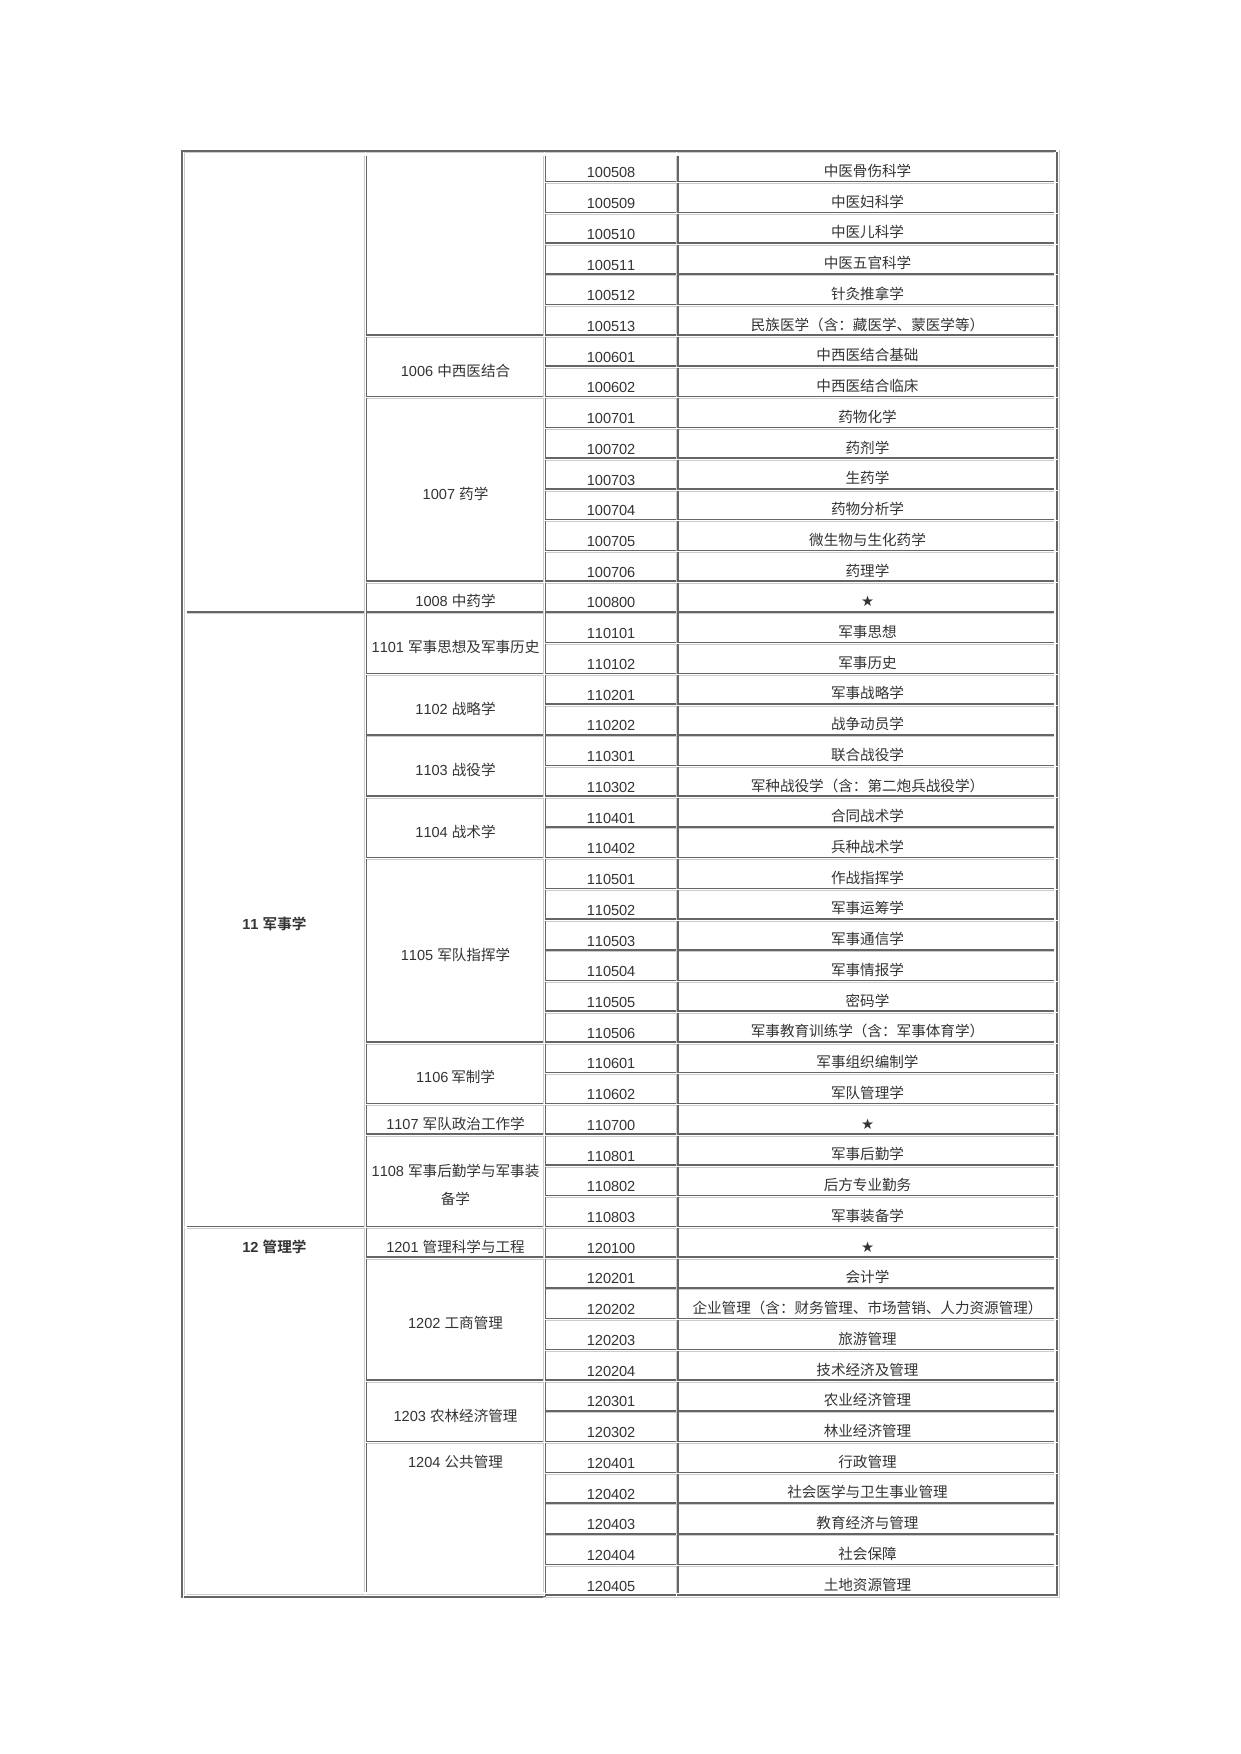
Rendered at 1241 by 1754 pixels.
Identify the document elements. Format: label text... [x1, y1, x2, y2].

table_cell 12 管理学 [183, 1226, 366, 1594]
table_cell 药物化学 [677, 396, 1058, 427]
table_cell 土地资源管理 [677, 1564, 1057, 1594]
table_cell 110505 [546, 983, 676, 1010]
table_cell 120402 [546, 1475, 676, 1502]
table_cell 战争动员学 [679, 703, 1057, 734]
table_cell 合同战术学 [679, 795, 1057, 826]
table_cell 110602 [546, 1075, 676, 1103]
table_cell 120202 [546, 1290, 676, 1318]
table_cell 120405 [545, 1567, 677, 1594]
table_cell ★ [677, 1226, 1058, 1256]
table_cell 联合战役学 [679, 734, 1056, 764]
table_cell 110302 [546, 768, 676, 795]
table_cell 1106军制学 [367, 1045, 543, 1103]
table_cell 军事情报学 [679, 949, 1056, 980]
table_cell 军事装备学 [677, 1195, 1058, 1226]
table_cell 民族医学（含：藏医学、蒙医学等） [677, 304, 1058, 334]
table_cell 110504 [546, 952, 676, 980]
table_cell 120301 [546, 1383, 676, 1410]
table_cell 11 军事学 [185, 611, 364, 1226]
table_cell 会计学 [679, 1256, 1057, 1287]
table_cell 100510 [546, 215, 676, 242]
table_cell 100509 [546, 184, 676, 211]
table_cell 100702 [546, 430, 676, 457]
table_cell 中医儿科学 [679, 211, 1057, 242]
table_cell 社会保障 [679, 1533, 1058, 1563]
table_cell 120201 [546, 1260, 676, 1287]
table_cell 110301 [546, 737, 676, 764]
table_cell 100704 [546, 492, 676, 519]
table_cell 军种战役学（含：第二炮兵战役学） [679, 765, 1057, 795]
table_cell 农业经济管理 [679, 1379, 1057, 1410]
table_cell 社会医学与卫生事业管理 [679, 1471, 1057, 1502]
table_cell 密码学 [677, 980, 1058, 1010]
table_cell 中西医结合临床 [679, 365, 1057, 396]
table_cell 1105 军队指挥学 [367, 860, 543, 1041]
table_cell 100701 [546, 399, 676, 427]
table_cell 100513 [546, 307, 676, 334]
table_cell 中医骨伤科学 [677, 150, 1058, 181]
table_cell 1007 药学 [367, 399, 543, 580]
table_cell 100706 [546, 553, 676, 580]
table_cell 110402 [546, 829, 676, 857]
table_cell ★ [677, 1103, 1058, 1133]
table_cell 1102 战略学 [367, 676, 543, 734]
table_cell 行政管理 [677, 1441, 1058, 1471]
table_cell 中医妇科学 [677, 181, 1058, 211]
table_cell 100703 [546, 461, 676, 488]
table_cell 1201 管理科学与工程 [367, 1229, 543, 1256]
table_cell 120204 [546, 1352, 676, 1379]
table_cell 军事通信学 [679, 918, 1057, 949]
table_cell 1108 军事后勤学与军事装备学 [367, 1137, 543, 1226]
table_cell 110202 [546, 707, 676, 734]
table_cell 军事历史 [677, 642, 1058, 672]
table_cell 110102 [546, 645, 676, 672]
table_cell 军事教育训练学（含：军事体育学） [679, 1010, 1057, 1041]
table_cell 1107 军队政治工作学 [367, 1106, 543, 1133]
table_cell 100512 [546, 276, 676, 304]
table_cell 110803 [546, 1198, 676, 1226]
table_cell 微生物与生化药学 [677, 519, 1058, 549]
table_cell 110506 [546, 1014, 676, 1041]
table_cell 110401 [546, 799, 676, 826]
table_cell 120403 [546, 1505, 676, 1533]
table_cell 110503 [546, 922, 676, 949]
table_cell 110700 [546, 1106, 676, 1133]
table_cell 100601 [546, 338, 676, 365]
table_cell 110501 [546, 860, 676, 887]
table_cell 药物分析学 [679, 488, 1057, 519]
table_cell 120203 [546, 1321, 676, 1348]
table_cell 军事思想 [679, 611, 1056, 642]
table_cell 后方专业勤务 [679, 1164, 1057, 1195]
table_cell 旅游管理 [677, 1318, 1058, 1348]
table_cell 110101 [546, 614, 676, 642]
table_cell 针灸推拿学 [679, 273, 1058, 304]
table_cell 1204 公共管理 [366, 1444, 545, 1594]
table_cell 110601 [546, 1045, 676, 1072]
table_cell 兵种战术学 [679, 826, 1056, 857]
table_cell 100602 [546, 369, 676, 396]
table_cell 110502 [546, 891, 676, 918]
table_cell 1006 中西医结合 [367, 338, 543, 396]
table_cell 100705 [546, 522, 676, 549]
table_cell 1104 战术学 [367, 799, 543, 857]
table_cell 药剂学 [677, 427, 1058, 457]
table_cell 军事组织编制学 [679, 1041, 1057, 1072]
table_cell 技术经济及管理 [679, 1349, 1057, 1379]
table_cell 100800 [546, 584, 676, 611]
table_cell 1101 军事思想及军事历史 [367, 614, 543, 672]
table_cell 100508 [545, 152, 677, 181]
table_cell 生药学 [679, 457, 1057, 488]
table_cell 1202 工商管理 [367, 1260, 543, 1379]
table_cell 1008 中药学 [367, 584, 543, 611]
table_cell 药理学 [679, 550, 1057, 580]
table_cell ★ [679, 580, 1057, 611]
table_cell 1203 农林经济管理 [367, 1383, 543, 1441]
table_cell 军事战略学 [679, 673, 1057, 703]
table_cell 林业经济管理 [679, 1410, 1056, 1441]
table_cell 中西医结合基础 [679, 334, 1057, 365]
table_cell 教育经济与管理 [679, 1502, 1056, 1533]
table_cell 110801 [546, 1137, 676, 1164]
table_cell 120404 [546, 1536, 676, 1563]
table_cell 110802 [546, 1168, 676, 1195]
table_cell 100511 [546, 246, 676, 273]
table_cell 120401 [546, 1444, 676, 1471]
table_cell 军事运筹学 [679, 888, 1057, 918]
table_cell 军事后勤学 [679, 1133, 1057, 1164]
table_cell 军队管理学 [677, 1072, 1058, 1103]
table_cell 1103 战役学 [367, 737, 543, 795]
table_cell 作战指挥学 [677, 857, 1058, 887]
table_cell 中医五官科学 [679, 242, 1057, 273]
table_cell 120100 [546, 1229, 676, 1256]
table_cell 110201 [546, 676, 676, 703]
table_cell 120302 [546, 1413, 676, 1441]
table_cell 企业管理（含：财务管理、市场营销、人力资源管理） [679, 1287, 1056, 1318]
